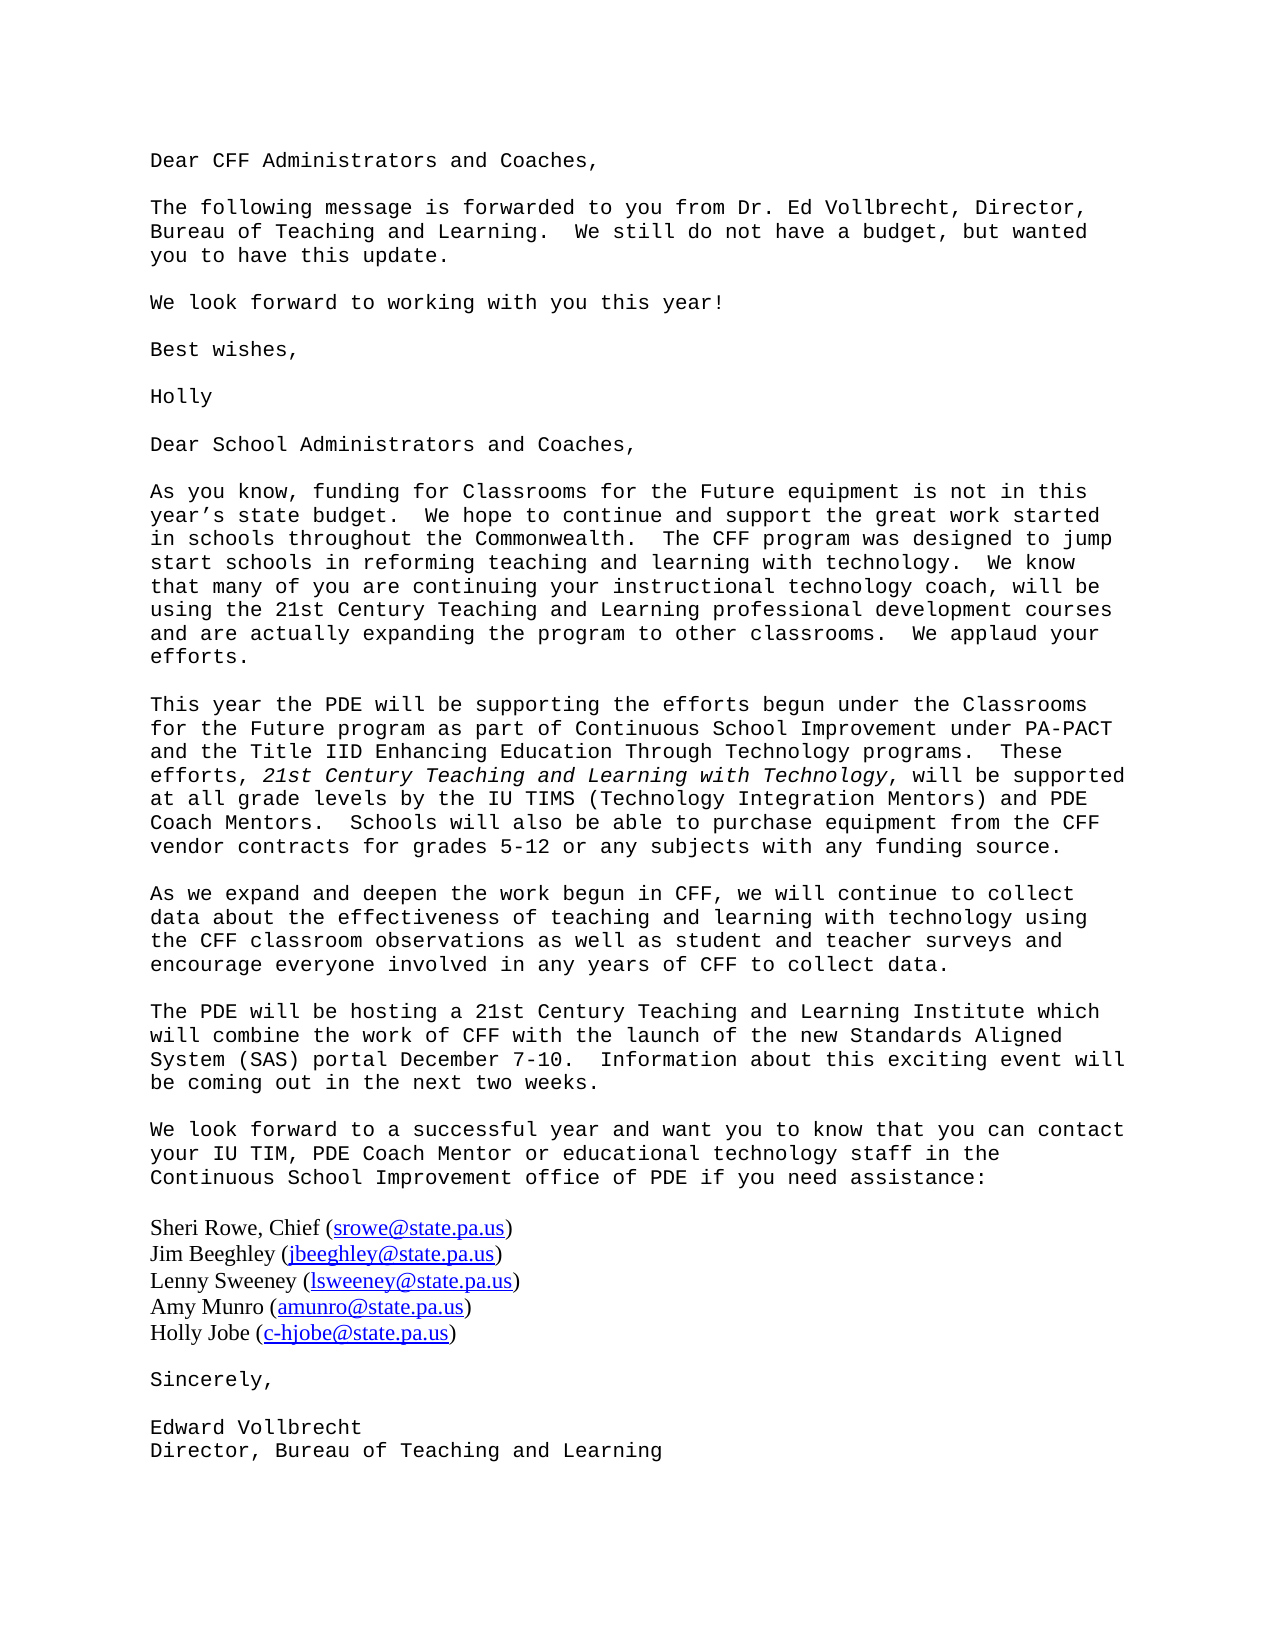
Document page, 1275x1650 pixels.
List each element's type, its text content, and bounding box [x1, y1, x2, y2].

text This year the PDE will be supporting the efforts begun under the Classrooms for the Future program as part of Continuous School Improvement under PA-PACT and the Title IID Enhancing Education Through Technology programs. These efforts, 21st Century Teaching and Learning with Technology, will be supported at all grade levels by the IU TIMS (Technology Integration Mentors) and PDE Coach Mentors. Schools will also be able to purchase equipment from the CFF vendor contracts for grades 5-12 or any subjects with any funding source. [150, 694, 1125, 859]
text Holly Jobe (c-hjobe@state.pa.us) [150, 1319, 1125, 1346]
text Holly [150, 386, 1125, 410]
text Sincerely, [150, 1369, 1125, 1393]
text Sheri Rowe, Chief (srowe@state.pa.us) [150, 1214, 1125, 1240]
text The following message is forwarded to you from Dr. Ed Vollbrecht, Director, Bureau of Teaching and Learning. We still do not have a budget, but wanted you to have this update. [150, 197, 1125, 268]
text Best wishes, [150, 339, 1125, 363]
text Jim Beeghley (jbeeghley@state.pa.us) [150, 1240, 1125, 1267]
text As you know, funding for Classrooms for the Future equipment is not in this year’s state budget. We hope to continue and support the great work started in schools throughout the Commonwealth. The CFF program was designed to jump start schools in reforming teaching and learning with technology. We know that many of you are continuing your instructional technology coach, will be using the 21st Century Teaching and Learning professional development courses and are actually expanding the program to other classrooms. We applaud your efforts. [150, 481, 1125, 670]
text Dear CFF Administrators and Coaches, [150, 150, 1125, 174]
text We look forward to working with you this year! [150, 292, 1125, 316]
text Amy Munro (amunro@state.pa.us) [150, 1293, 1125, 1319]
text Administrators and Coaches, [150, 434, 1125, 457]
text We look forward to a successful year and want you to know that you can contact your IU TIM, PDE Coach Mentor or educational technology staff in the Continuous School Improvement office of PDE if you need assistance: [150, 1119, 1125, 1190]
text Lenny Sweeney (lsweeney@state.pa.us) [150, 1267, 1125, 1293]
text Director, Bureau of Teaching and Learning [150, 1440, 1125, 1464]
text The PDE will be hosting a 21st Century Teaching and Learning Institute which will combine the work of CFF with the launch of the new Standards Aligned System (SAS) portal December 7-10. Information about this exciting event will be coming out in the next two weeks. [150, 1001, 1125, 1096]
text Edward Vollbrecht [150, 1417, 1125, 1440]
text As we expand and deepen the work begun in CFF, we will continue to collect data about the effectiveness of teaching and learning with technology using the CFF classroom observations as well as student and teacher surveys and encourage everyone involved in any years of CFF to collect data. [150, 883, 1125, 978]
